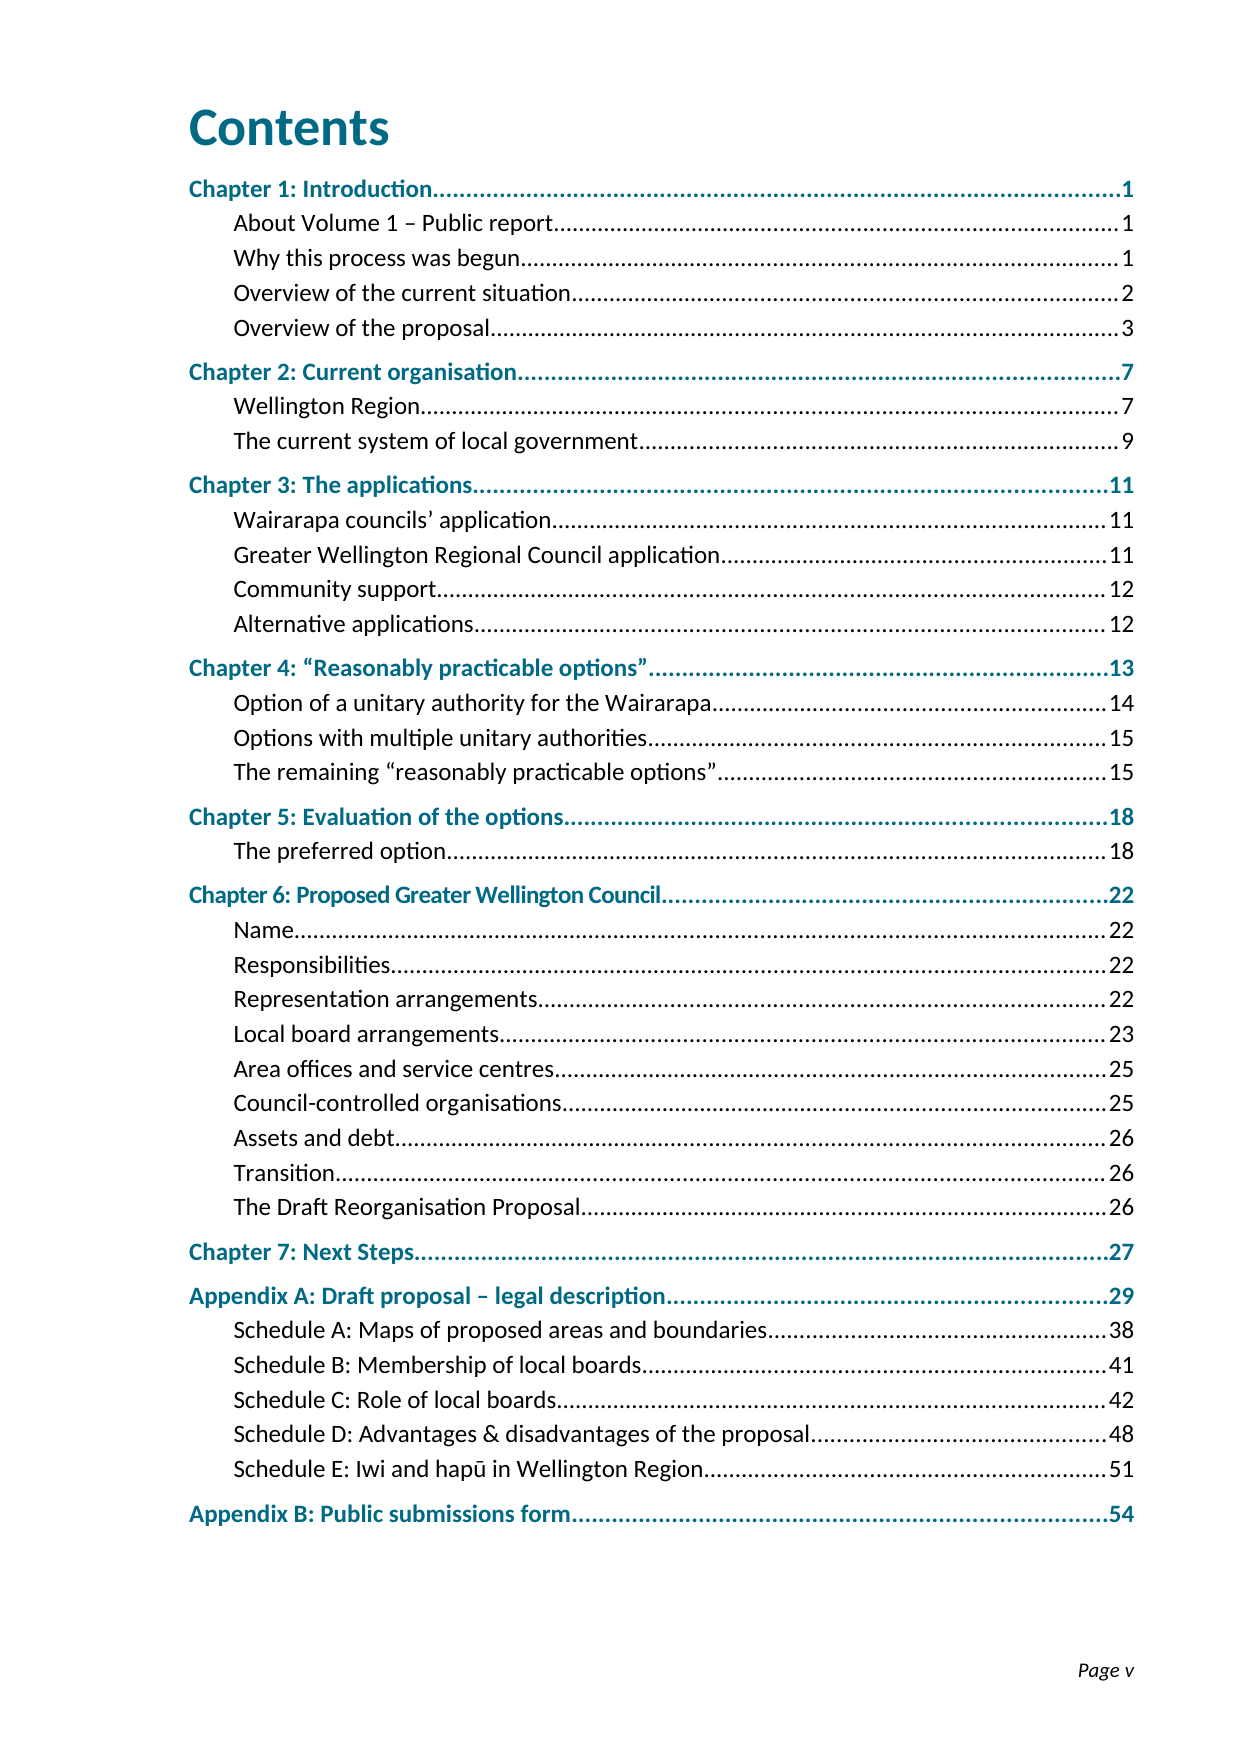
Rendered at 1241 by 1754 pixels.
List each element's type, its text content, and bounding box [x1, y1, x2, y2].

text Local board arrangements 23 [233, 1018, 1051, 1049]
text Community support 12 [233, 573, 1051, 604]
text Representation arrangements 22 [233, 983, 1051, 1014]
text Chapter 3: The applications 11 [189, 470, 1051, 500]
text Chapter 5: Evaluation of the options 18 [189, 801, 1051, 831]
text The Draft Reorganisation Proposal 26 [233, 1192, 1051, 1222]
text Area offices and service centres 25 [233, 1053, 1051, 1083]
text About Volume 1 – Public report 1 [233, 208, 1051, 238]
text Overview of the current situation 2 [233, 277, 1051, 307]
text The remaining “reasonably practicable options” 15 [233, 756, 1051, 787]
text The current system of local government 9 [233, 425, 1051, 456]
text Chapter 7: Next Steps 27 [189, 1237, 1051, 1266]
text Chapter 2: Current organisation 7 [189, 357, 1051, 386]
text Name 22 [233, 914, 1051, 944]
text Council-controlled organisations 25 [233, 1087, 1051, 1118]
text Responsibilities 22 [233, 949, 1051, 979]
text The preferred option 18 [233, 835, 1051, 866]
text Schedule A: Maps of proposed areas and boundaries 38 [233, 1314, 1051, 1345]
text Option of a unitary authority for the Wairarapa 14 [233, 687, 1051, 717]
text Chapter 6: Proposed Greater Wellington Council 22 [189, 880, 1051, 910]
text Assets and debt 26 [233, 1122, 1051, 1153]
text Chapter 1: Introduction 1 [189, 174, 1051, 203]
subtitle Contents [189, 93, 1110, 159]
text Chapter 4: “Reasonably practicable options” 13 [189, 653, 1051, 683]
text Options with multiple unitary authorities 15 [233, 722, 1051, 752]
text Schedule E: Iwi and hapū in Wellington Region 51 [233, 1453, 1051, 1484]
text Wellington Region 7 [233, 391, 1051, 421]
text Why this process was begun 1 [233, 242, 1051, 273]
text Appendix B: Public submissions form 54 [189, 1498, 1051, 1528]
text Appendix A: Draft proposal – legal description 29 [189, 1281, 1051, 1310]
text Transition 26 [233, 1157, 1051, 1187]
text Schedule C: Role of local boards 42 [233, 1384, 1051, 1414]
text Greater Wellington Regional Council application 11 [233, 539, 1051, 569]
text Schedule B: Membership of local boards 41 [233, 1349, 1051, 1380]
text Schedule D: Advantages & disadvantages of the proposal 48 [233, 1419, 1051, 1449]
text Wairarapa councils’ application 11 [233, 504, 1051, 534]
text Overview of the proposal 3 [233, 312, 1051, 342]
text Alternative applications 12 [233, 608, 1051, 639]
